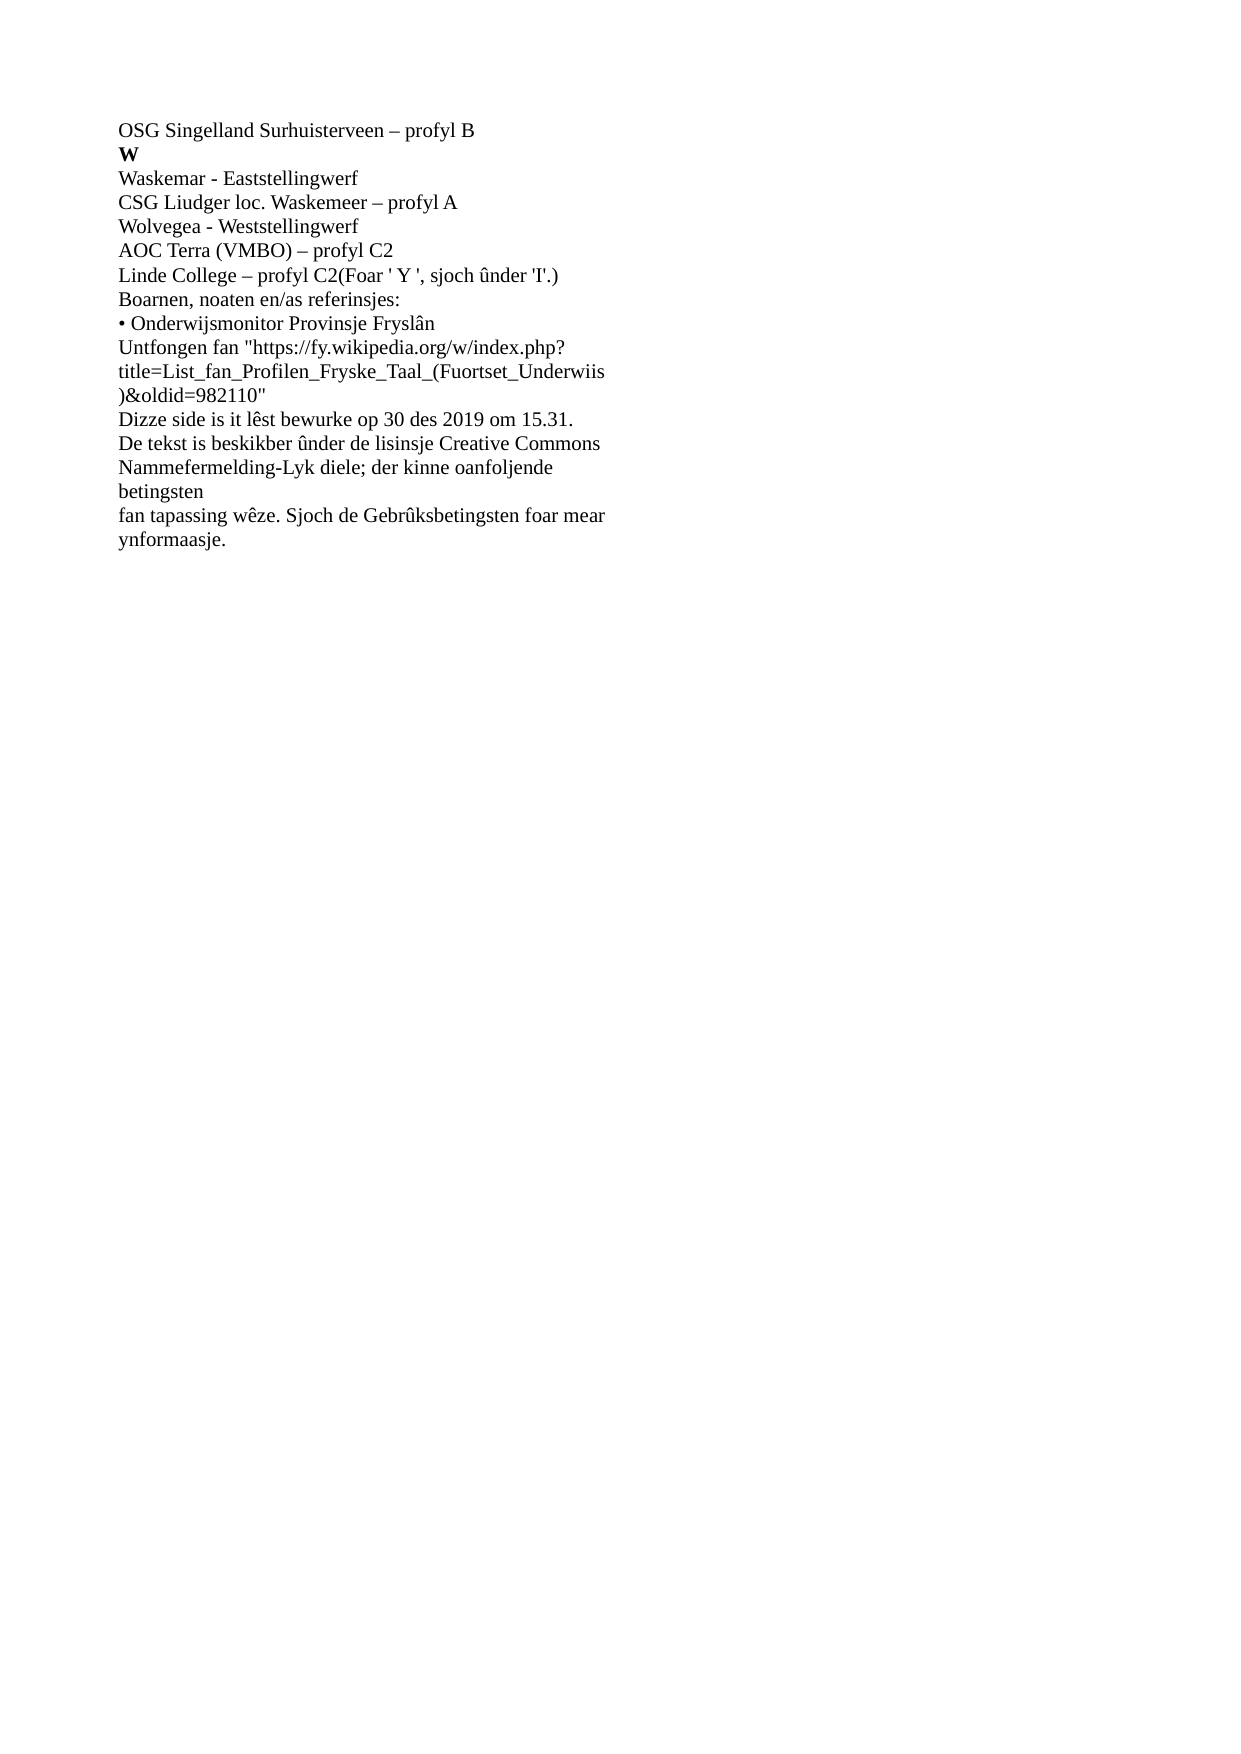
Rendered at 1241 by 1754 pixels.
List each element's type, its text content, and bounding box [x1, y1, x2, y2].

text De tekst is beskikber ûnder de lisinsje Creative Commons Nammefermelding-Lyk diele; der kinne oanfoljende betingsten [118, 431, 605, 503]
text Wolvegea - Weststellingwerf [118, 214, 605, 238]
text AOC Terra (VMBO) – profyl C2 [118, 238, 605, 262]
text Waskemar - Eaststellingwerf [118, 166, 605, 190]
text Linde College – profyl C2(Foar ' Y ', sjoch ûnder 'I'.) [118, 262, 605, 287]
text title=List_fan_Profilen_Fryske_Taal_(Fuortset_Underwiis)&oldid=982110" [118, 359, 605, 407]
text W [118, 142, 605, 166]
text Dizze side is it lêst bewurke op 30 des 2019 om 15.31. [118, 407, 605, 431]
text • Onderwijsmonitor Provinsje Fryslân [118, 311, 605, 335]
text Boarnen, noaten en/as referinsjes: [118, 287, 605, 311]
text CSG Liudger loc. Waskemeer – profyl A [118, 190, 605, 214]
text fan tapassing wêze. Sjoch de Gebrûksbetingsten foar mear ynformaasje. [118, 503, 605, 551]
text Untfongen fan "https://fy.wikipedia.org/w/index.php? [118, 335, 605, 359]
text OSG Singelland Surhuisterveen – profyl B [118, 118, 605, 142]
